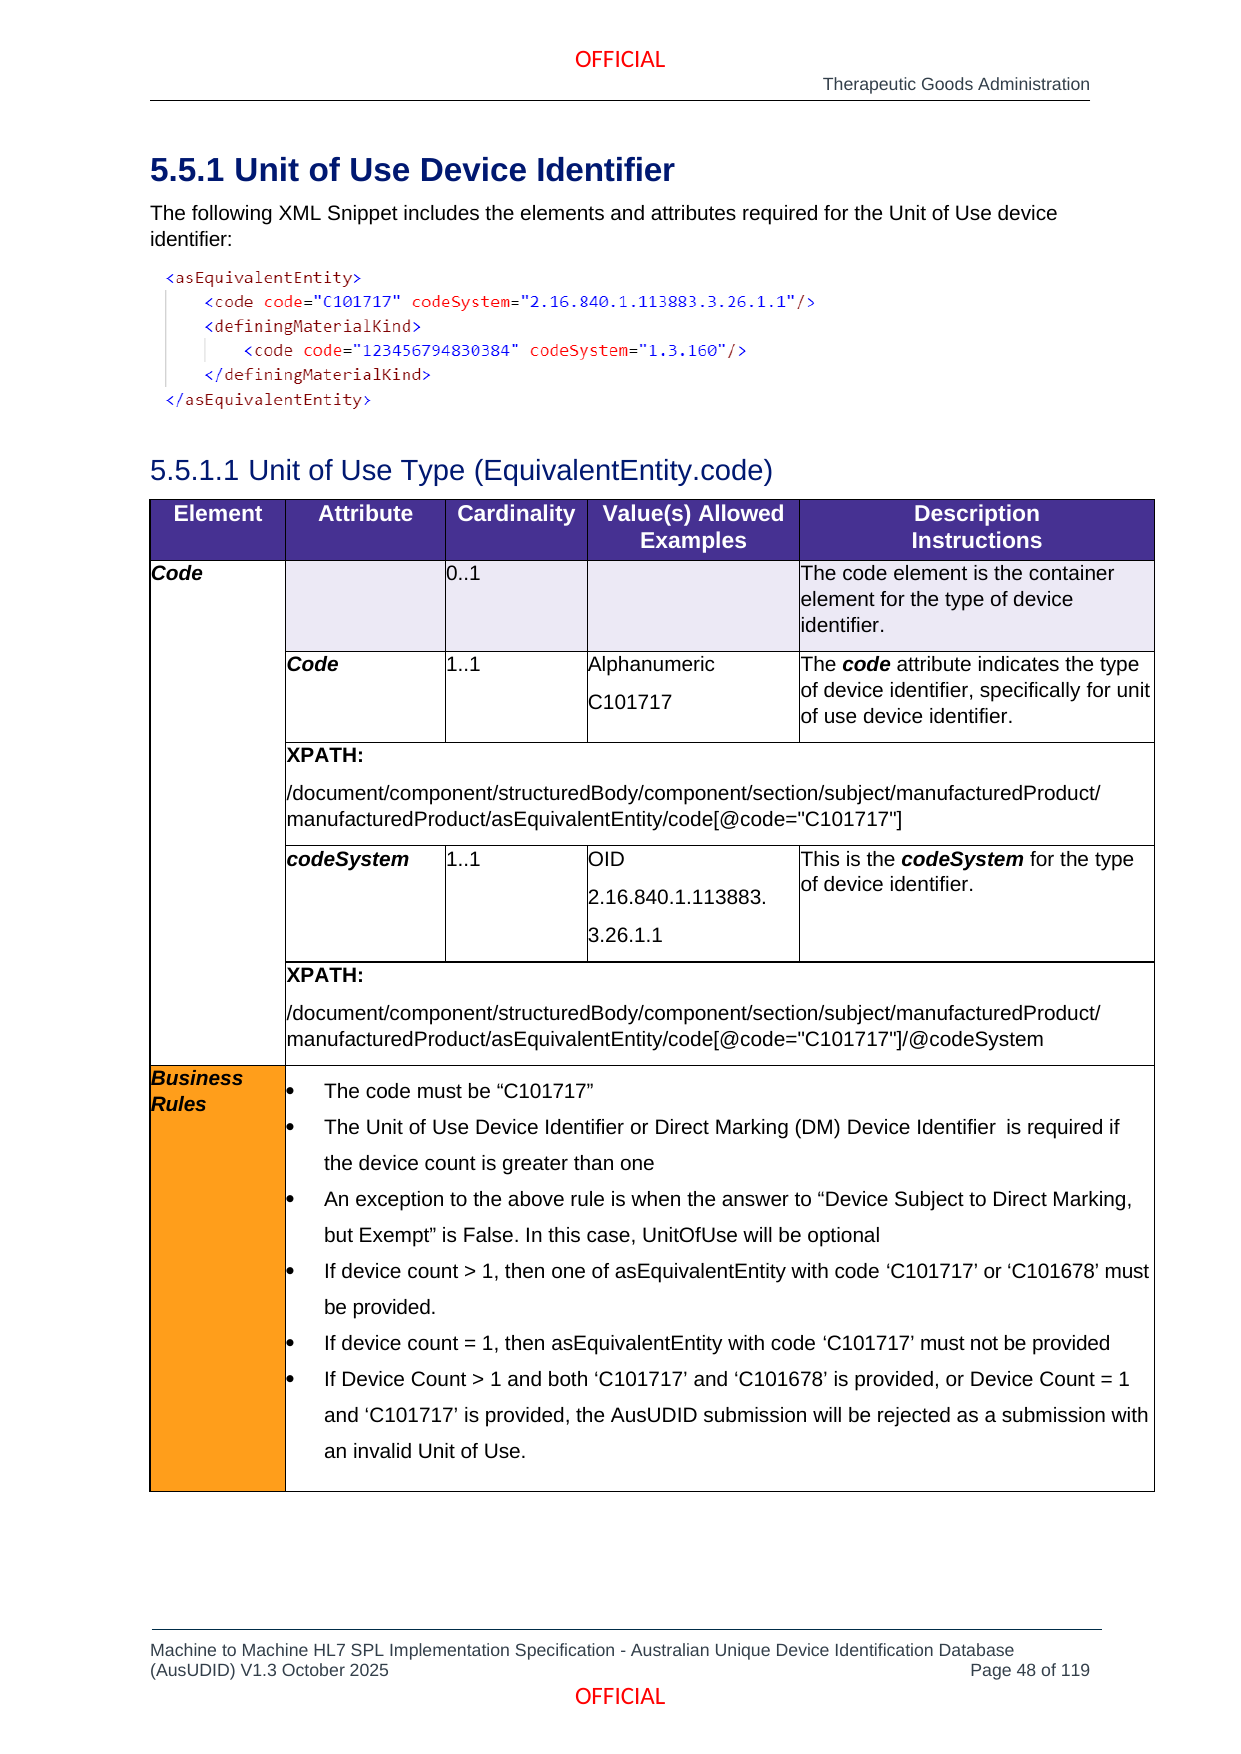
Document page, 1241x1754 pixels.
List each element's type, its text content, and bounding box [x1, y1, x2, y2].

table_header Cardinality [446, 500, 587, 560]
table_cell codeSystem [286, 846, 445, 961]
table_cell 0..1 [446, 561, 587, 651]
table_cell 1..1 [446, 846, 587, 961]
table_cell [286, 561, 445, 651]
subtitle Unit of Use Device Identifier [150, 150, 1090, 188]
table_cell [588, 561, 799, 651]
table_header Attribute [286, 500, 445, 560]
table_cell 1..1 [446, 652, 587, 742]
table_cell This is the codeSystem for the type of device identifier. [800, 846, 1154, 961]
table_cell XPATH: /document/component/structuredBody/component/section/subject/manufacturedProduct/manufacturedProduct/asEquivalentEntity/code[@code="C101717"] [286, 743, 1154, 845]
table_cell The code must be “C101717” The Unit of Use Device Identifier or Direct Marking (DM) Device Identifier is required if the device count is greater than one An exception to the above rule is when the answer to “Device Subject to Direct Marking, but Exempt” is False. In this case, UnitOfUse will be optional If device count > 1, then one of asEquivalentEntity with code ‘C101717’ or ‘C101678’ must be provided. If device count = 1, then asEquivalentEntity with code ‘C101717’ must not be provided If Device Count > 1 and both ‘C101717’ and ‘C101678’ is provided, or Device Count = 1 and ‘C101717’ is provided, the AusUDID submission will be rejected as a submission with an invalid Unit of Use. [286, 1066, 1154, 1491]
table_cell The code element is the container element for the type of device identifier. [800, 561, 1154, 651]
picture [150, 265, 827, 414]
table_cell Business Rules [151, 1066, 285, 1491]
table_cell Code [286, 652, 445, 742]
table_cell OID 2.16.840.1.113883. 3.26.1.1 [588, 846, 799, 961]
table_cell The code attribute indicates the type of device identifier, specifically for unit of use device identifier. [800, 652, 1154, 742]
table_header Value(s) Allowed Examples [588, 500, 799, 560]
table_cell XPATH: /document/component/structuredBody/component/section/subject/manufacturedProduct/manufacturedProduct/asEquivalentEntity/code[@code="C101717"]/@codeSystem [286, 963, 1154, 1065]
table_header Description Instructions [800, 500, 1154, 560]
subtitle Unit of Use Type (EquivalentEntity.code) [150, 453, 1090, 487]
table_cell Code [151, 561, 285, 1065]
text The following XML Snippet includes the elements and attributes required for the Unit of Use device identifier: [150, 201, 1090, 251]
table_header Element [151, 500, 285, 560]
table_cell Alphanumeric C101717 [588, 652, 799, 742]
